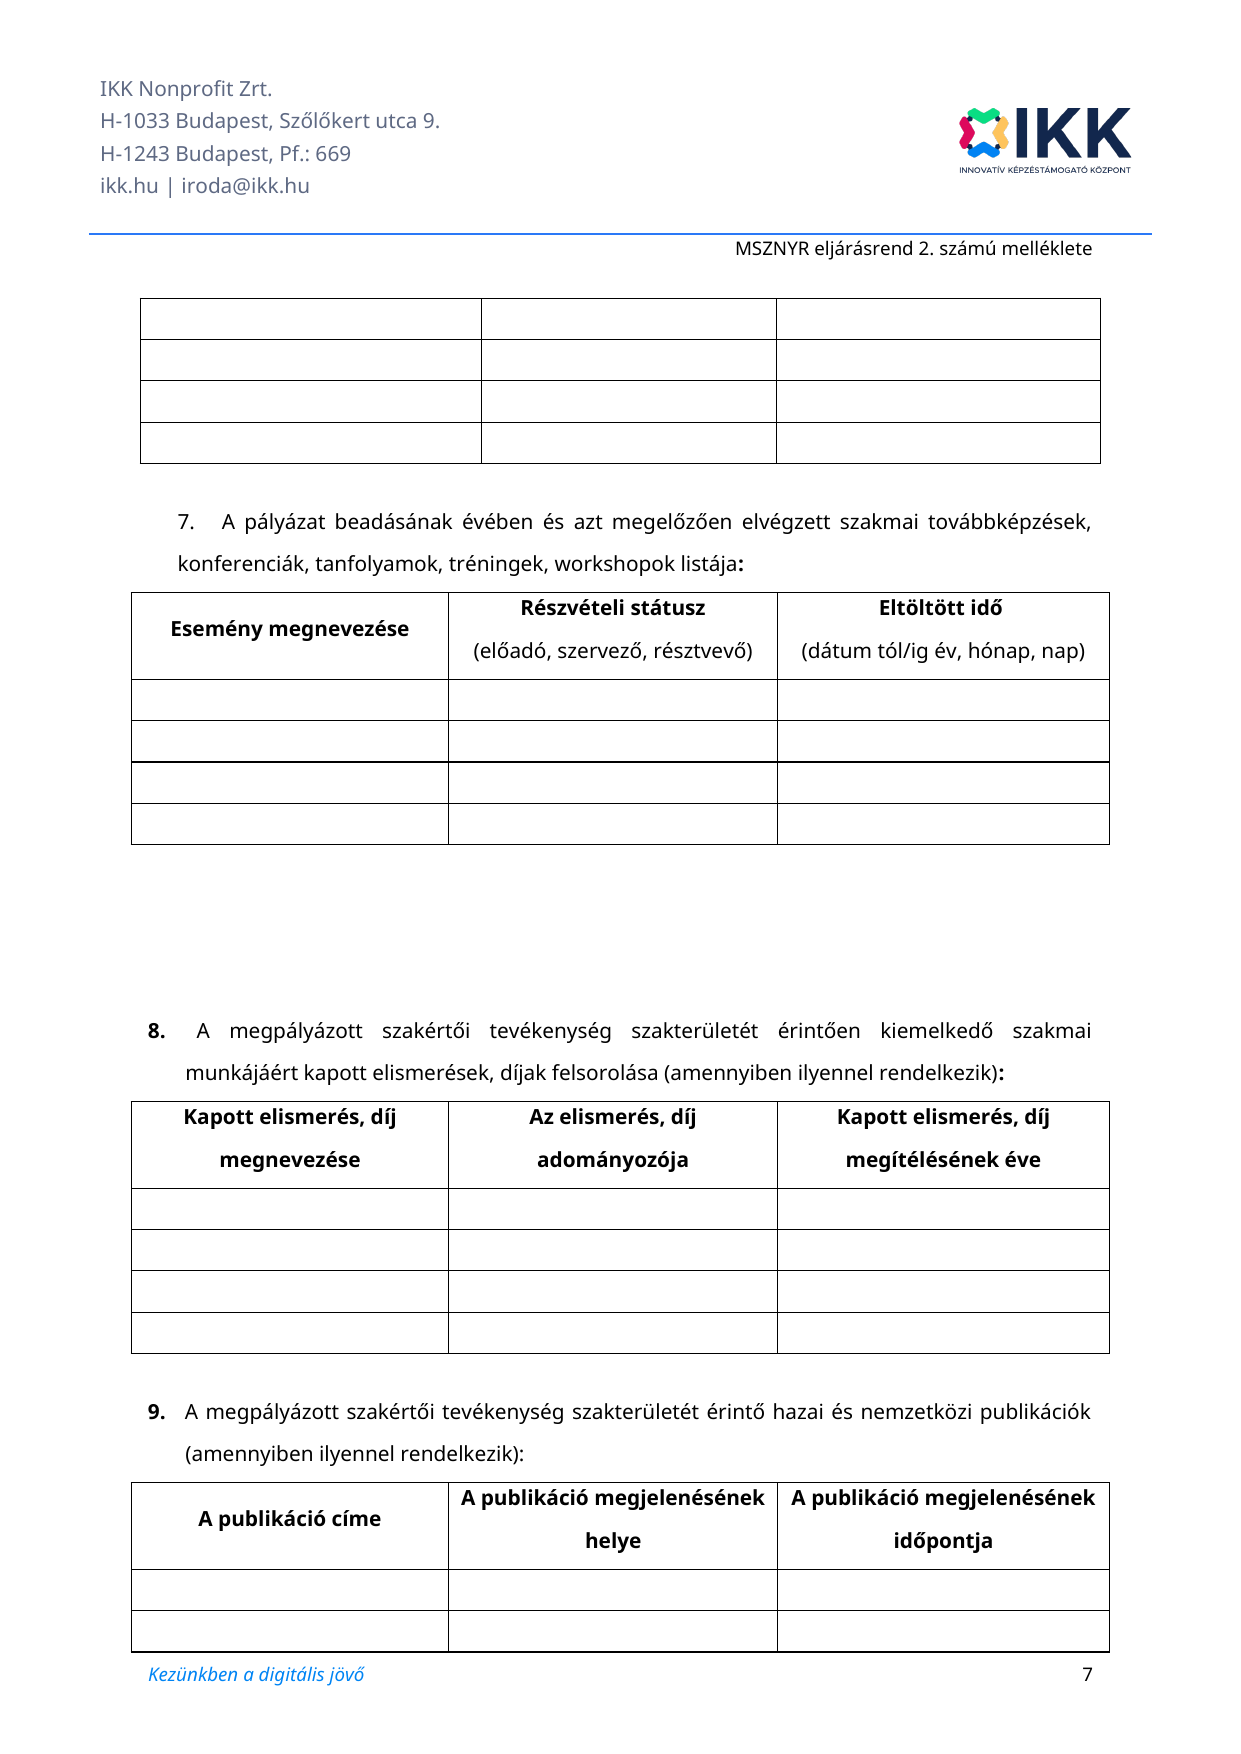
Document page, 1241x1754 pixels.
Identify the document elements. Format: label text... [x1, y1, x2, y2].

table_cell [132, 721, 448, 761]
table_cell [141, 299, 481, 339]
table_header A publikáció megjelenésének időpontja [778, 1483, 1109, 1568]
table_cell [778, 1313, 1109, 1353]
table_header Kapott elismerés, díj megnevezése [132, 1102, 448, 1187]
table_cell [449, 763, 777, 803]
table_header Kapott elismerés, díj megítélésének éve [778, 1102, 1109, 1187]
table_cell [132, 804, 448, 844]
table_cell [449, 680, 777, 720]
table_cell [778, 763, 1109, 803]
table_cell [777, 299, 1100, 339]
table_header A publikáció címe [132, 1483, 448, 1568]
table_cell [778, 721, 1109, 761]
table_cell [777, 423, 1100, 463]
table_cell [778, 680, 1109, 720]
table_cell [141, 381, 481, 422]
table_cell [449, 1570, 777, 1610]
table_cell [132, 1271, 448, 1312]
picture [959, 108, 1132, 173]
table_cell [778, 1611, 1109, 1651]
table_cell [449, 804, 777, 844]
table_cell [449, 1230, 777, 1270]
text 7. A pályázat beadásának évében és azt megelőzően elvégzett szakmai továbbképzések, konferenciák, tanfolyamok, tréningek, workshopok listája: [177, 507, 1092, 578]
table_cell [449, 721, 777, 761]
table_cell [449, 1271, 777, 1312]
table_cell [141, 423, 481, 463]
list A megpályázott szakértői tevékenység szakterületét érintően kiemelkedő szakmai munkájáért kapott elismerések, díjak felsorolása (amennyiben ilyennel rendelkezik): [148, 1016, 1092, 1087]
table_header Az elismerés, díj adományozója [449, 1102, 777, 1187]
table_header A publikáció megjelenésének helye [449, 1483, 777, 1568]
table_header Eltöltött idő (dátum tól/ig év, hónap, nap) [778, 593, 1109, 678]
table_cell [778, 1271, 1109, 1312]
table_cell [132, 1189, 448, 1229]
table_cell [482, 340, 776, 380]
table_cell [132, 763, 448, 803]
table_cell [132, 1570, 448, 1610]
table_cell [132, 680, 448, 720]
table_cell [482, 381, 776, 422]
table_cell [449, 1313, 777, 1353]
table_cell [449, 1611, 777, 1651]
table_cell [132, 1313, 448, 1353]
table_cell [778, 1230, 1109, 1270]
table_cell [778, 1189, 1109, 1229]
table_cell [778, 804, 1109, 844]
table_cell [482, 423, 776, 463]
table_cell [132, 1230, 448, 1270]
table_cell [777, 381, 1100, 422]
table_cell [778, 1570, 1109, 1610]
table_cell [132, 1611, 448, 1651]
list A megpályázott szakértői tevékenység szakterületét érintő hazai és nemzetközi publikációk (amennyiben ilyennel rendelkezik): [148, 1397, 1092, 1468]
table_cell [482, 299, 776, 339]
table_header Esemény megnevezése [132, 593, 448, 678]
table_header Részvételi státusz (előadó, szervező, résztvevő) [449, 593, 777, 678]
table_cell [777, 340, 1100, 380]
table_cell [141, 340, 481, 380]
table_cell [449, 1189, 777, 1229]
